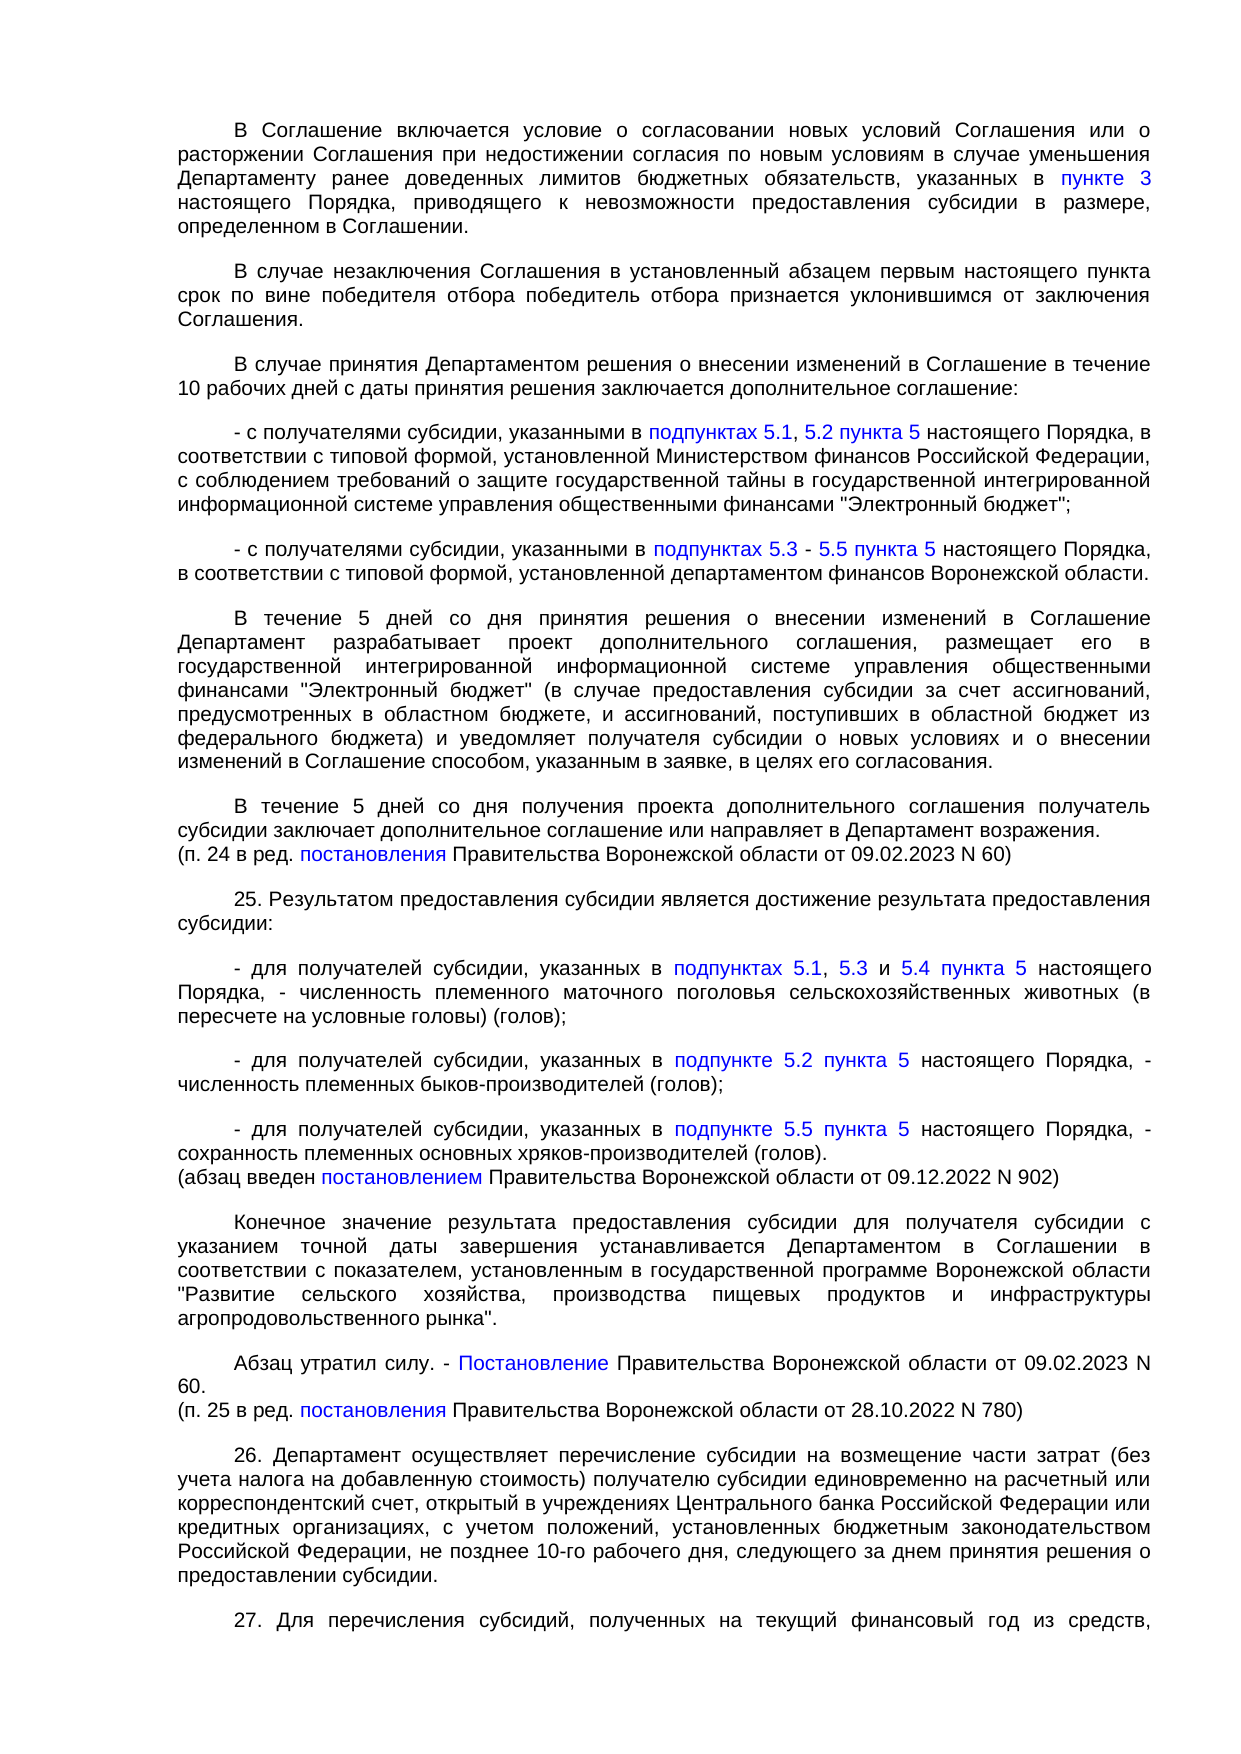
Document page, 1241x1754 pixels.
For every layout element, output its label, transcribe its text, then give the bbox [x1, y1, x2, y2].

text Абзац утратил силу. - Постановление Правительства Воронежской области от 09.02.2023 N 60. [177, 1350, 1152, 1398]
text 25. Результатом предоставления субсидии является достижение результата предоставления субсидии: [177, 887, 1152, 935]
text Конечное значение результата предоставления субсидии для получателя субсидии с указанием точной даты завершения устанавливается Департаментом в Соглашении в соответствии с показателем, установленным в государственной программе Воронежской области "Развитие сельского хозяйства, производства пищевых продуктов и инфраструктуры агропродовольственного рынка". [177, 1210, 1152, 1329]
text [177, 1608, 1152, 1632]
text 26. Департамент осуществляет перечисление субсидии на возмещение части затрат (без учета налога на добавленную стоимость) получателю субсидии единовременно на расчетный или корреспондентский счет, открытый в учреждениях Центрального банка Российской Федерации или кредитных организациях, с учетом положений, установленных бюджетным законодательством Российской Федерации, не позднее 10-го рабочего дня, следующего за днем принятия решения о предоставлении субсидии. [177, 1443, 1152, 1587]
text (абзац введен постановлением Правительства Воронежской области от 09.12.2022 N 902) [177, 1165, 1152, 1189]
text В течение 5 дней со дня получения проекта дополнительного соглашения получатель субсидии заключает дополнительное соглашение или направляет в Департамент возражения. [177, 794, 1152, 842]
text В случае незаключения Соглашения в установленный абзацем первым настоящего пункта срок по вине победителя отбора победитель отбора признается уклонившимся от заключения Соглашения. [177, 259, 1152, 331]
text (п. 24 в ред. постановления Правительства Воронежской области от 09.02.2023 N 60) [177, 842, 1152, 866]
text В течение 5 дней со дня принятия решения о внесении изменений в Соглашение Департамент разрабатывает проект дополнительного соглашения, размещает его в государственной интегрированной информационной системе управления общественными финансами "Электронный бюджет" (в случае предоставления субсидии за счет ассигнований, предусмотренных в областном бюджете, и ассигнований, поступивших в областной бюджет из федерального бюджета) и уведомляет получателя субсидии о новых условиях и о внесении изменений в Соглашение способом, указанным в заявке, в целях его согласования. [177, 606, 1152, 773]
text В случае принятия Департаментом решения о внесении изменений в Соглашение в течение 10 рабочих дней с даты принятия решения заключается дополнительное соглашение: [177, 351, 1152, 399]
text - с получателями субсидии, указанными в подпунктах 5.3 - 5.5 пункта 5 настоящего Порядка, в соответствии с типовой формой, установленной департаментом финансов Воронежской области. [177, 537, 1152, 585]
text В Соглашение включается условие о согласовании новых условий Соглашения или о расторжении Соглашения при недостижении согласия по новым условиям в случае уменьшения Департаменту ранее доведенных лимитов бюджетных обязательств, указанных в пункте 3 настоящего Порядка, приводящего к невозможности предоставления субсидии в размере, определенном в Соглашении. [177, 118, 1152, 238]
text - для получателей субсидии, указанных в подпункте 5.2 пункта 5 настоящего Порядка, - численность племенных быков-производителей (голов); [177, 1048, 1152, 1096]
text - для получателей субсидии, указанных в подпунктах 5.1, 5.3 и 5.4 пункта 5 настоящего Порядка, - численность племенного маточного поголовья сельскохозяйственных животных (в пересчете на условные головы) (голов); [177, 956, 1152, 1027]
text - для получателей субсидии, указанных в подпункте 5.5 пункта 5 настоящего Порядка, - сохранность племенных основных хряков-производителей (голов). [177, 1117, 1152, 1165]
text (п. 25 в ред. постановления Правительства Воронежской области от 28.10.2022 N 780) [177, 1398, 1152, 1422]
